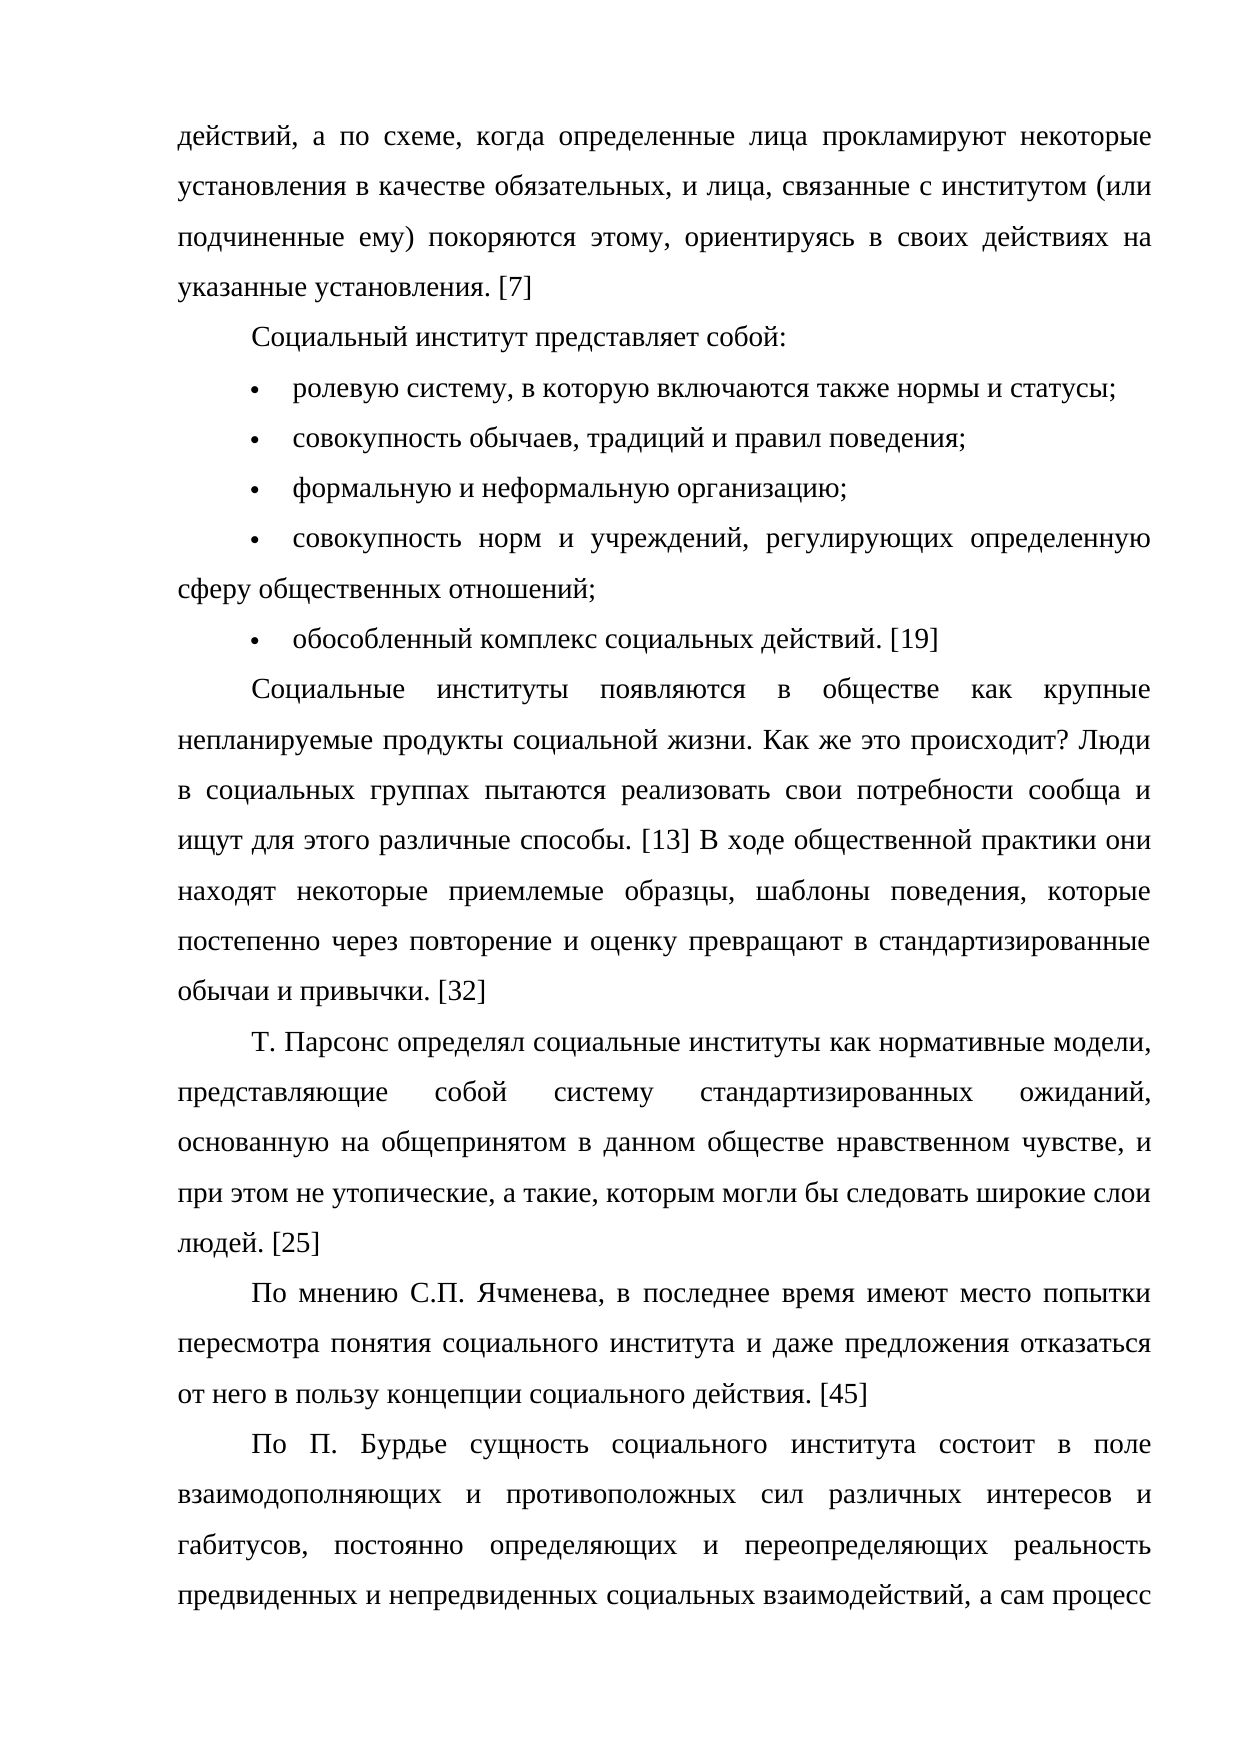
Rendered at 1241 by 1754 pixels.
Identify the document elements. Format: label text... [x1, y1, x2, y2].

text По мнению С.П. Ячменева, в последнее время имеют место попытки пересмотра понятия социального института и даже предложения отказаться от него в пользу концепции социального действия. [45] [177, 1275, 1152, 1409]
text Социальный институт представляет собой: [177, 319, 1152, 353]
list ролевую систему, в которую включаются также нормы и статусы; [177, 370, 1152, 403]
text Т. Парсонс определял социальные институты как нормативные модели, представляющие собой систему стандартизированных ожиданий, основанную на общепринятом в данном обществе нравственном чувстве, и при этом не утопические, а такие, которым могли бы следовать широкие слои людей. [25] [177, 1024, 1152, 1258]
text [177, 1426, 1152, 1611]
list формальную и неформальную организацию; [177, 470, 1152, 504]
text Социальные институты появляются в обществе как крупные непланируемые продукты социальной жизни. Как же это происходит? Люди в социальных группах пытаются реализовать свои потребности сообща и ищут для этого различные способы. [13] В ходе общественной практики они находят некоторые приемлемые образцы, шаблоны поведения, которые постепенно через повторение и оценку превращают в стандартизированные обычаи и привычки. [32] [177, 672, 1152, 1007]
list совокупность норм и учреждений, регулирующих определенную сферу общественных отношений; [177, 521, 1152, 604]
list обособленный комплекс социальных действий. [19] [177, 621, 1152, 655]
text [177, 118, 1152, 303]
list совокупность обычаев, традиций и правил поведения; [177, 420, 1152, 453]
